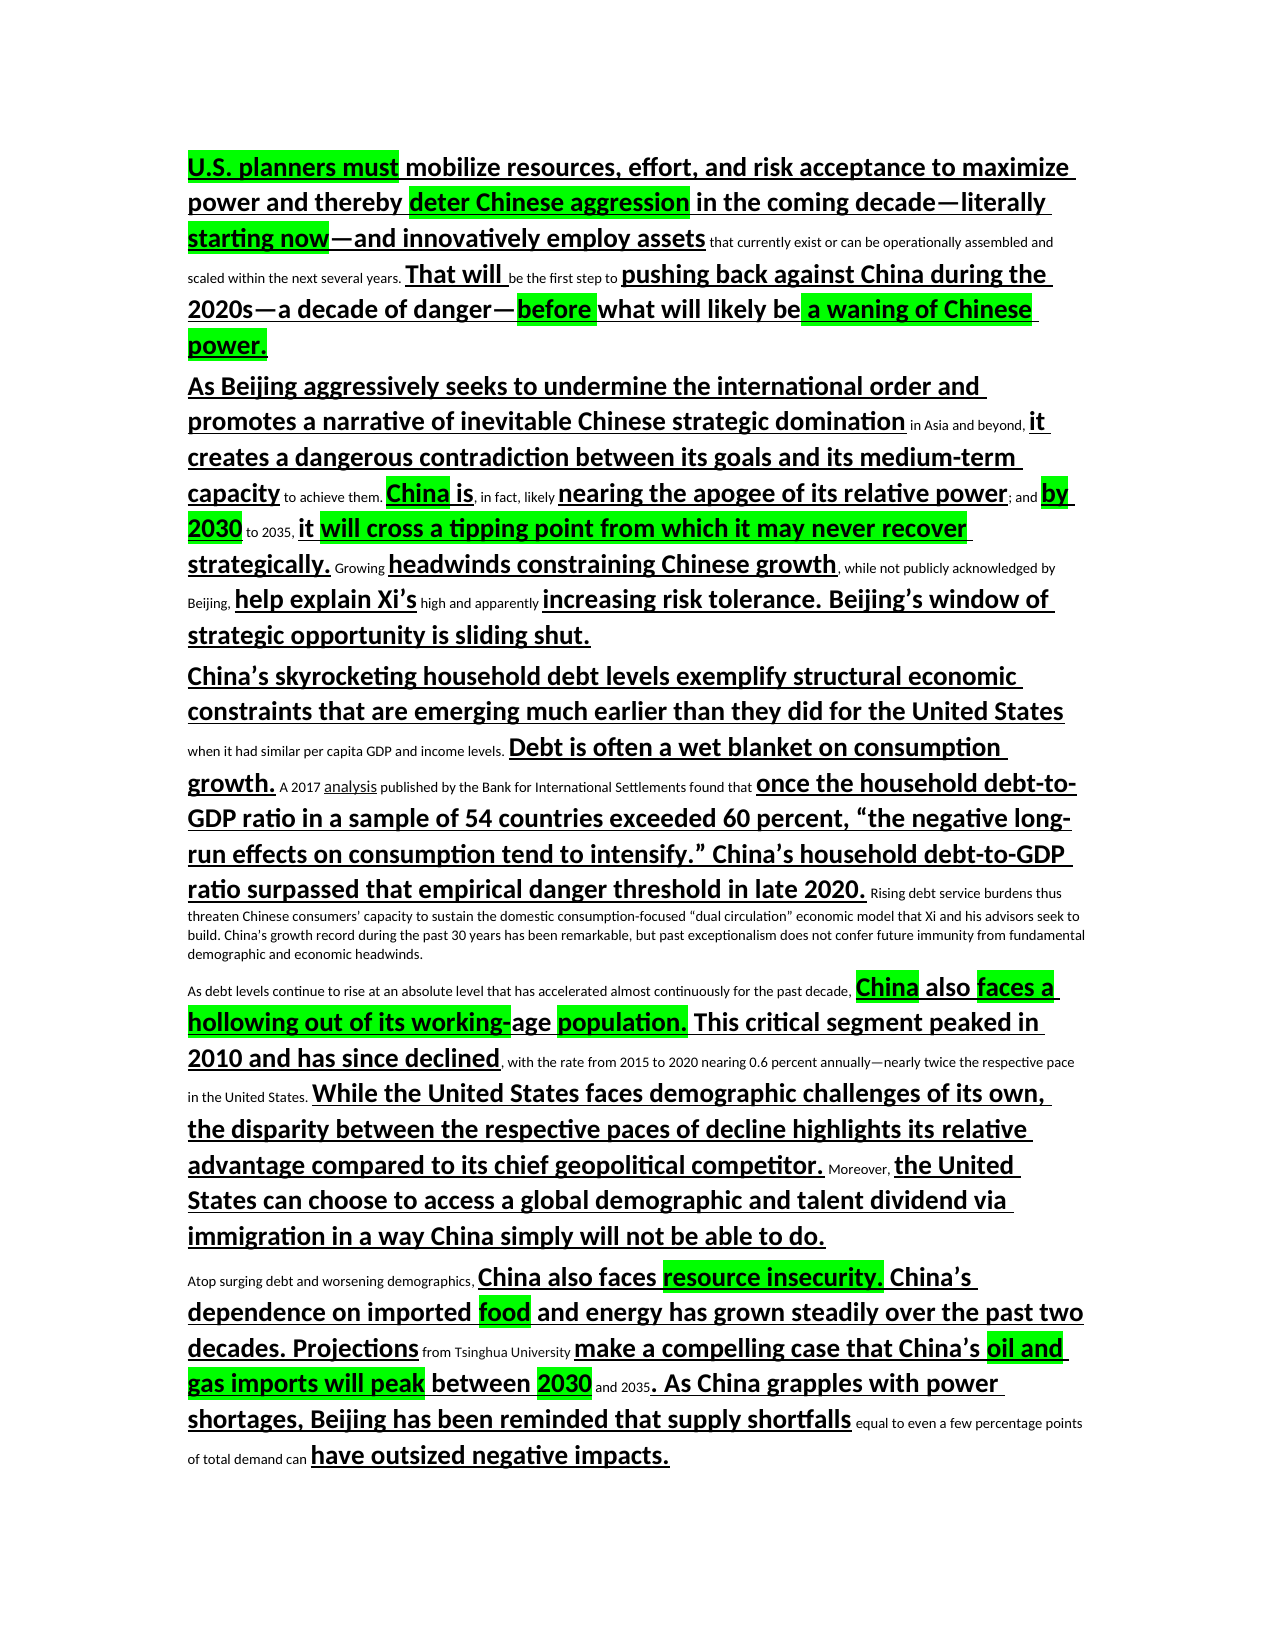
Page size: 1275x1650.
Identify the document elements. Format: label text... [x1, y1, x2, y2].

text As debt levels continue to rise at an absolute level that has accelerated almost continuously for the past decade, China also faces a hollowing out of its working-age population. This critical segment peaked in 2010 and has since declined, with the rate from 2015 to 2020 nearing 0.6 percent annually—nearly twice the respective pace in the United States. While the United States faces demographic challenges of its own, the disparity between the respective paces of decline highlights its relative advantage compared to its chief geopolitical competitor. Moreover, the United States can choose to access a global demographic and talent dividend via immigration in a way China simply will not be able to do. [187, 970, 1087, 1252]
text As Beijing aggressively seeks to undermine the international order and promotes a narrative of inevitable Chinese strategic domination in Asia and beyond, it creates a dangerous contradiction between its goals and its medium-term capacity to achieve them. China is, in fact, likely nearing the apogee of its relative power; and by 2030 to 2035, it will cross a tipping point from which it may never recover strategically. Growing headwinds constraining Chinese growth, while not publicly acknowledged by Beijing, help explain Xi’s high and apparently increasing risk tolerance. Beijing’s window of strategic opportunity is sliding shut. [187, 369, 1087, 651]
text China’s skyrocketing household debt levels exemplify structural economic constraints that are emerging much earlier than they did for the United States when it had similar per capita GDP and income levels. Debt is often a wet blanket on consumption growth. A 2017 analysis published by the Bank for International Settlements found that once the household debt-to-GDP ratio in a sample of 54 countries exceeded 60 percent, “the negative long-run effects on consumption tend to intensify.” China’s household debt-to-GDP ratio surpassed that empirical danger threshold in late 2020. Rising debt service burdens thus threaten Chinese consumers’ capacity to sustain the domestic consumption-focused “dual circulation” economic model that Xi and his advisors seek to build. China’s growth record during the past 30 years has been remarkable, but past exceptionalism does not confer future immunity from fundamental demographic and economic headwinds. [187, 659, 1087, 963]
text Atop surging debt and worsening demographics, China also faces resource insecurity. China’s dependence on imported food and energy has grown steadily over the past two decades. Projections from Tsinghua University make a compelling case that China’s oil and gas imports will peak between 2030 and 2035. As China grapples with power shortages, Beijing has been reminded that supply shortfalls equal to even a few percentage points of total demand can have outsized negative impacts. [187, 1260, 1087, 1471]
text U.S. planners must mobilize resources, effort, and risk acceptance to maximize power and thereby deter Chinese aggression in the coming decade—literally starting now—and innovatively employ assets that currently exist or can be operationally assembled and scaled within the next several years. That will be the first step to pushing back against China during the 2020s—a decade of danger—before what will likely be a waning of Chinese power. [187, 150, 1087, 361]
